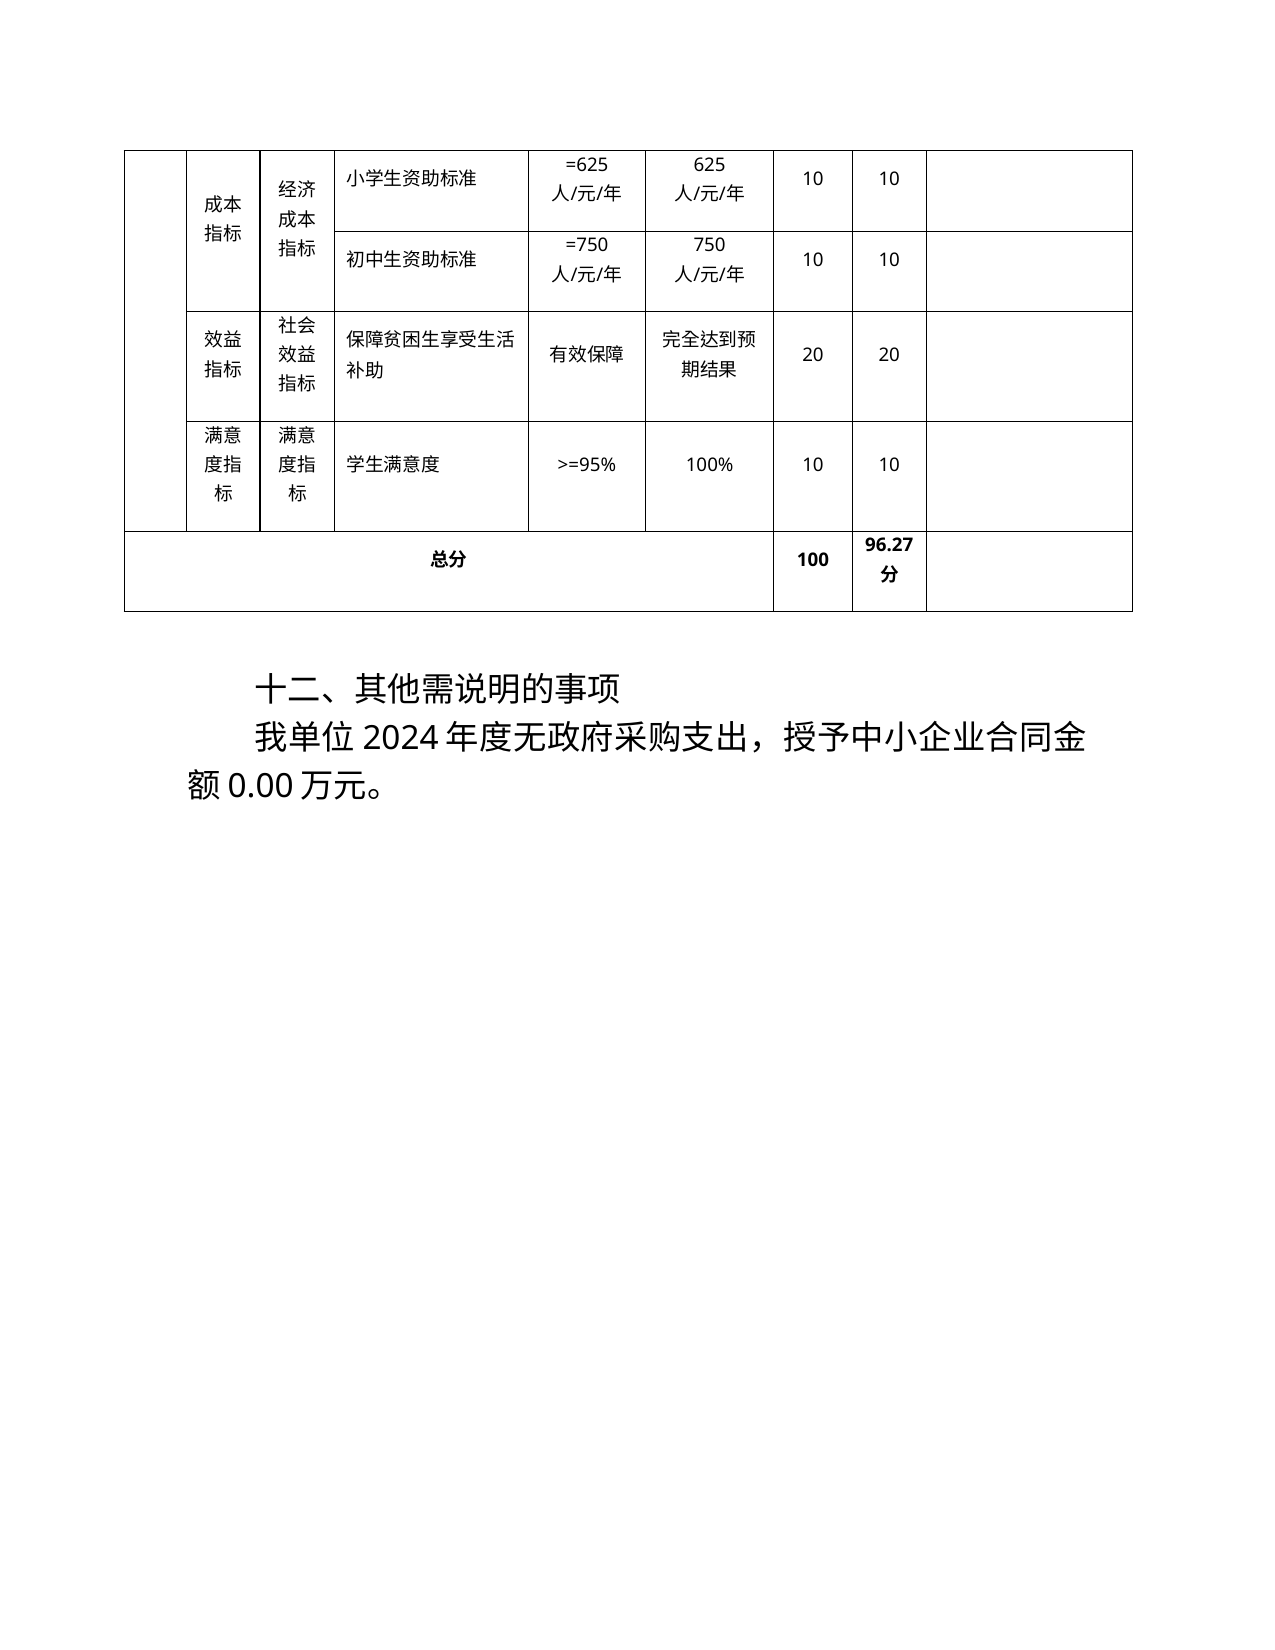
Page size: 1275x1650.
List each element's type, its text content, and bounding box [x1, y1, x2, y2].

table_cell 10 [853, 151, 926, 231]
table_cell 10 [774, 151, 852, 231]
table_cell 保障贫困生享受生活补助 [335, 312, 528, 421]
table_cell [927, 422, 1132, 531]
table_cell 学生满意度 [335, 422, 528, 531]
table_cell 效益指标 [187, 312, 259, 421]
table_cell 100% [646, 422, 773, 531]
table_cell 满意度指标 [261, 422, 334, 531]
table_cell 成本指标 [187, 151, 259, 311]
table_cell 完全达到预期结果 [646, 312, 773, 421]
table_cell 经济成本指标 [261, 151, 334, 311]
table_cell 总分 [125, 532, 773, 611]
table_cell =625人/元/年 [529, 151, 645, 231]
table_cell 750人/元/年 [646, 232, 773, 311]
table_cell 满意度指标 [187, 422, 259, 531]
table_cell 625人/元/年 [646, 151, 773, 231]
table_cell 10 [853, 422, 926, 531]
table_cell 有效保障 [529, 312, 645, 421]
table_cell [927, 151, 1132, 231]
table_cell 10 [774, 422, 852, 531]
table_cell 10 [853, 232, 926, 311]
table_cell [927, 532, 1132, 611]
table_cell 96.27分 [853, 532, 926, 611]
table_cell 小学生资助标准 [335, 151, 528, 231]
table_cell =750人/元/年 [529, 232, 645, 311]
table_cell 10 [774, 232, 852, 311]
table_cell 100 [774, 532, 852, 611]
table_cell >=95% [529, 422, 645, 531]
table_cell 初中生资助标准 [335, 232, 528, 311]
table_cell [927, 232, 1132, 311]
table_cell 社会效益指标 [261, 312, 334, 421]
text 我单位2024年度无政府采购支出，授予中小企业合同金额0.00万元。 [187, 711, 1087, 807]
table_cell [927, 312, 1132, 421]
table_cell 20 [774, 312, 852, 421]
text 十二、其他需说明的事项 [187, 662, 1087, 711]
table_cell 20 [853, 312, 926, 421]
